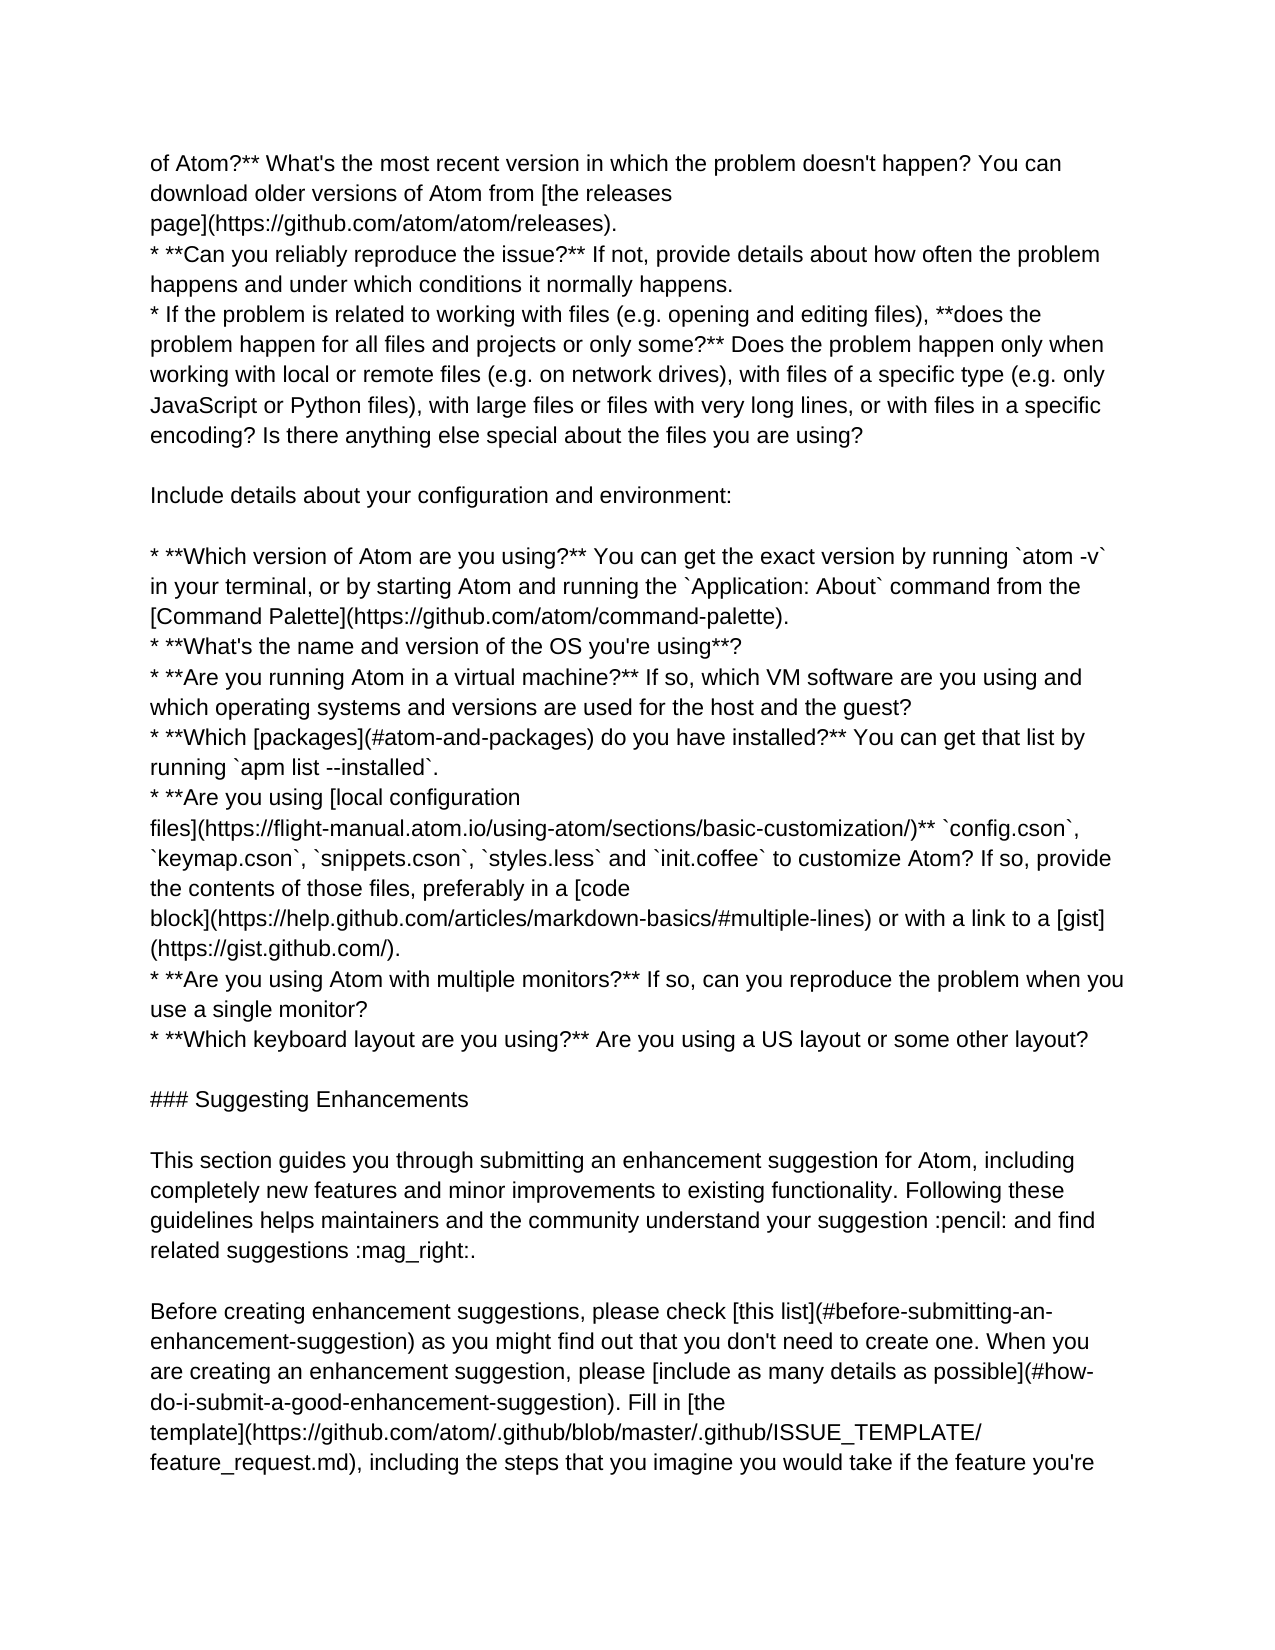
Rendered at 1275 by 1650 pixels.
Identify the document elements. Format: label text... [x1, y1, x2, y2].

text This section guides you through submitting an enhancement suggestion for Atom, including completely new features and minor improvements to existing functionality. Following these guidelines helps maintainers and the community understand your suggestion :pencil: and find related suggestions :mag_right:. [150, 1147, 1125, 1264]
text * **Which [packages](#atom-and-packages) do you have installed?** You can get that list by running `apm list --installed`. [150, 724, 1125, 781]
text * **What's the name and version of the OS you're using**? [150, 633, 1125, 660]
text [150, 150, 1125, 237]
text * **Which version of Atom are you using?** You can get the exact version by running `atom -v` in your terminal, or by starting Atom and running the `Application: About` command from the [Command Palette](https://github.com/atom/command-palette). [150, 543, 1125, 629]
text Include details about your configuration and environment: [150, 482, 1125, 509]
text * **Are you running Atom in a virtual machine?** If so, which VM software are you using and which operating systems and versions are used for the host and the guest? [150, 663, 1125, 720]
text * **Which keyboard layout are you using?** Are you using a US layout or some other layout? [150, 1026, 1125, 1052]
text ### Suggesting Enhancements [150, 1086, 1125, 1113]
text * **Can you reliably reproduce the issue?** If not, provide details about how often the problem happens and under which conditions it normally happens. [150, 241, 1125, 297]
text * **Are you using [local configuration files](https://flight-manual.atom.io/using-atom/sections/basic-customization/)** `config.cson`, `keymap.cson`, `snippets.cson`, `styles.less` and `init.coffee` to customize Atom? If so, provide the contents of those files, preferably in a [code block](https://help.github.com/articles/markdown-basics/#multiple-lines) or with a link to a [gist](https://gist.github.com/). [150, 784, 1125, 962]
text * If the problem is related to working with files (e.g. opening and editing files), **does the problem happen for all files and projects or only some?** Does the problem happen only when working with local or remote files (e.g. on network drives), with files of a specific type (e.g. only JavaScript or Python files), with large files or files with very long lines, or with files in a specific encoding? Is there anything else special about the files you are using? [150, 301, 1125, 448]
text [150, 1298, 1125, 1475]
text * **Are you using Atom with multiple monitors?** If so, can you reproduce the problem when you use a single monitor? [150, 966, 1125, 1022]
